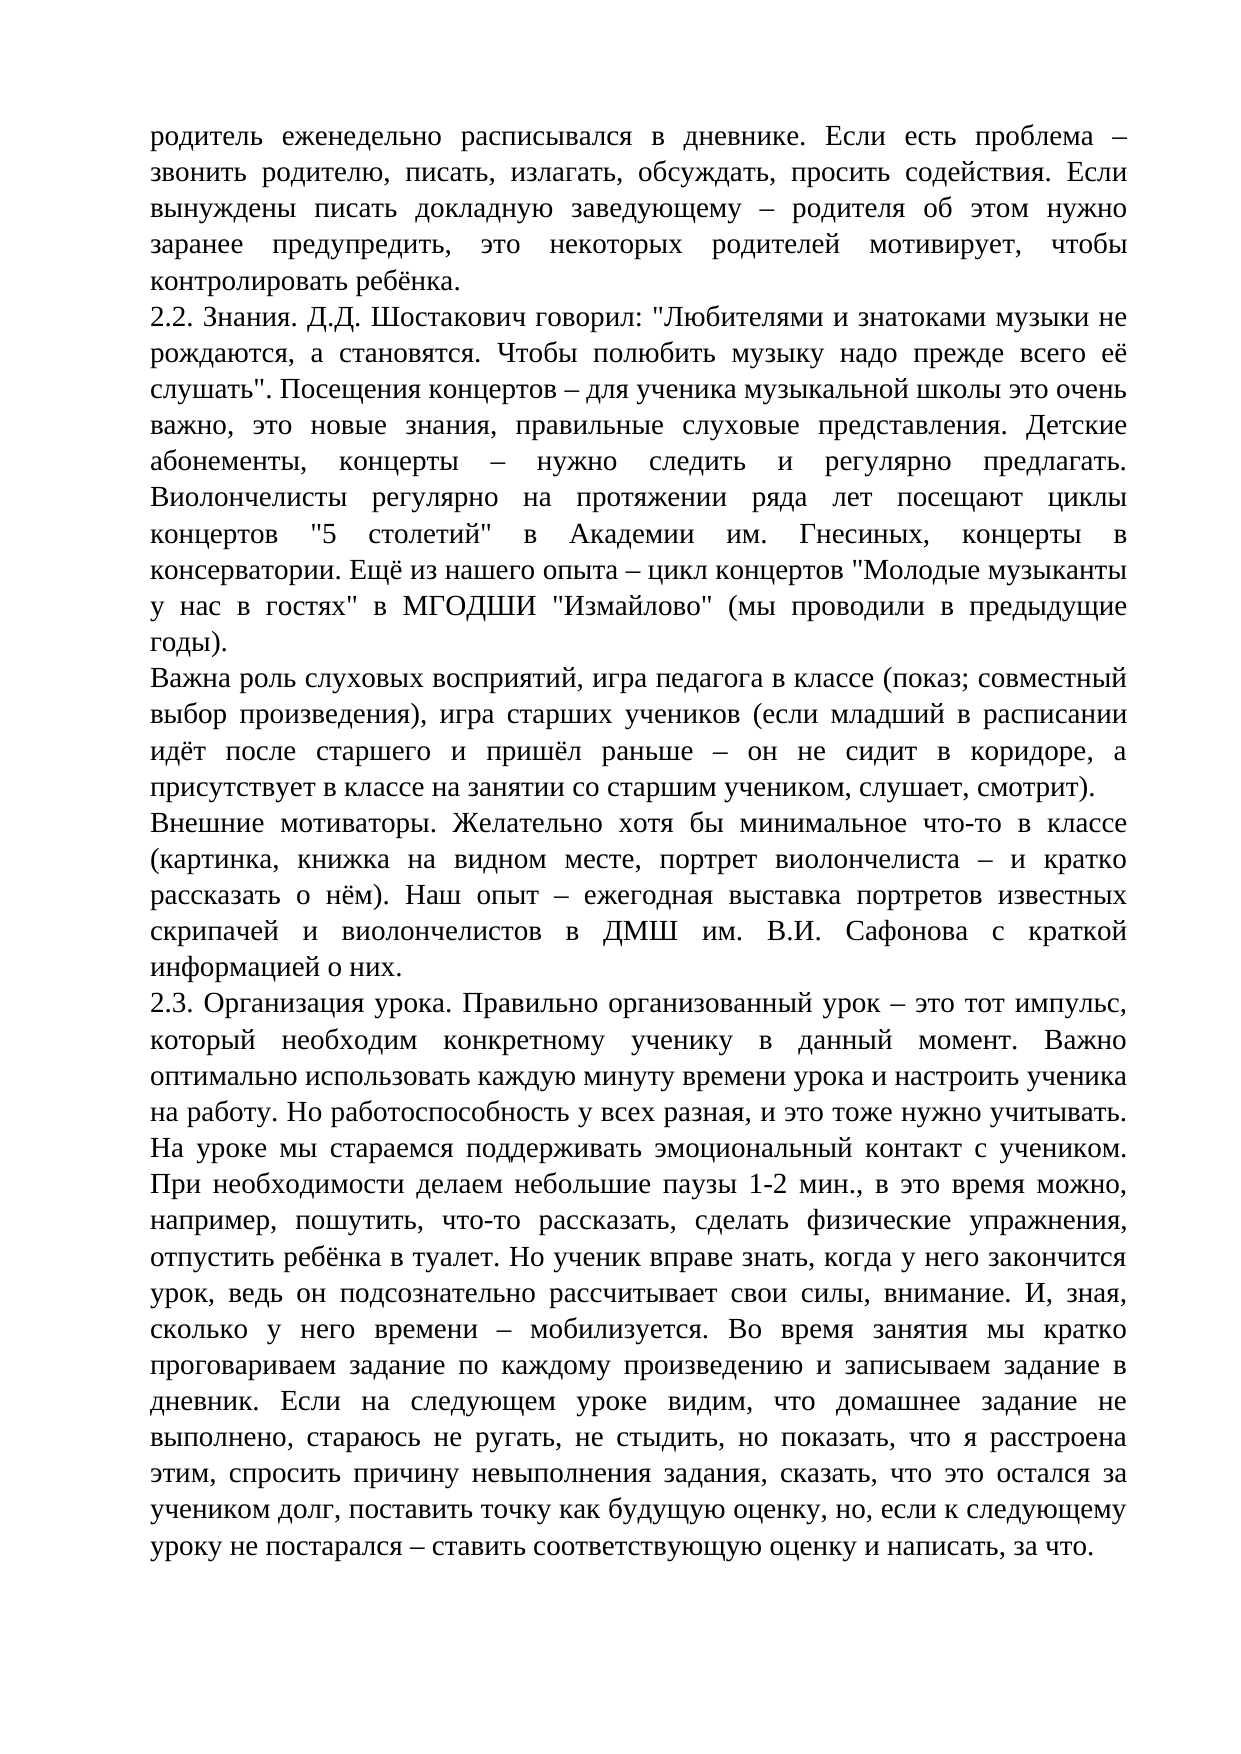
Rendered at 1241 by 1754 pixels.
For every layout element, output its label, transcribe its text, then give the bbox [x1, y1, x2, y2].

text 2.3. Организация урока. Правильно организованный урок – это тот импульс, который необходим конкретному ученику в данный момент. Важно оптимально использовать каждую минуту времени урока и настроить ученика на работу. Но работоспособность у всех разная, и это тоже нужно учитывать. На уроке мы стараемся поддерживать эмоциональный контакт с учеником. При необходимости делаем небольшие паузы 1-2 мин., в это время можно, например, пошутить, что-то рассказать, сделать физические упражнения, отпустить ребёнка в туалет. Но ученик вправе знать, когда у него закончится урок, ведь он подсознательно рассчитывает свои силы, внимание. И, зная, сколько у него времени – мобилизуется. Во время занятия мы кратко проговариваем задание по каждому произведению и записываем задание в дневник. Если на следующем уроке видим, что домашнее задание не выполнено, стараюсь не ругать, не стыдить, но показать, что я расстроена этим, спросить причину невыполнения задания, сказать, что это остался за учеником долг, поставить точку как будущую оценку, но, если к следующему уроку не постарался – ставить соответствующую оценку и написать, за что. [150, 986, 1128, 1561]
text 2.2. Знания. Д.Д. Шостакович говорил: "Любителями и знатоками музыки не рождаются, а становятся. Чтобы полюбить музыку надо прежде всего её слушать". Посещения концертов – для ученика музыкальной школы это очень важно, это новые знания, правильные слуховые представления. Детские абонементы, концерты – нужно следить и регулярно предлагать. Виолончелисты регулярно на протяжении ряда лет посещают циклы концертов "5 столетий" в Академии им. Гнесиных, концерты в консерватории. Ещё из нашего опыта – цикл концертов "Молодые музыканты у нас в гостях" в МГОДШИ "Измайлово" (мы проводили в предыдущие годы). [150, 299, 1128, 658]
text Важна роль слуховых восприятий, игра педагога в классе (показ; совместный выбор произведения), игра старших учеников (если младший в расписании идёт после старшего и пришёл раньше – он не сидит в коридоре, а присутствует в классе на занятии со старшим учеником, слушает, смотрит). [150, 660, 1128, 802]
text Внешние мотиваторы. Желательно хотя бы минимальное что-то в классе (картинка, книжка на видном месте, портрет виолончелиста – и кратко рассказать о нём). Наш опыт – ежегодная выставка портретов известных скрипачей и виолончелистов в ДМШ им. В.И. Сафонова с краткой информацией о них. [150, 805, 1128, 983]
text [150, 118, 1128, 296]
